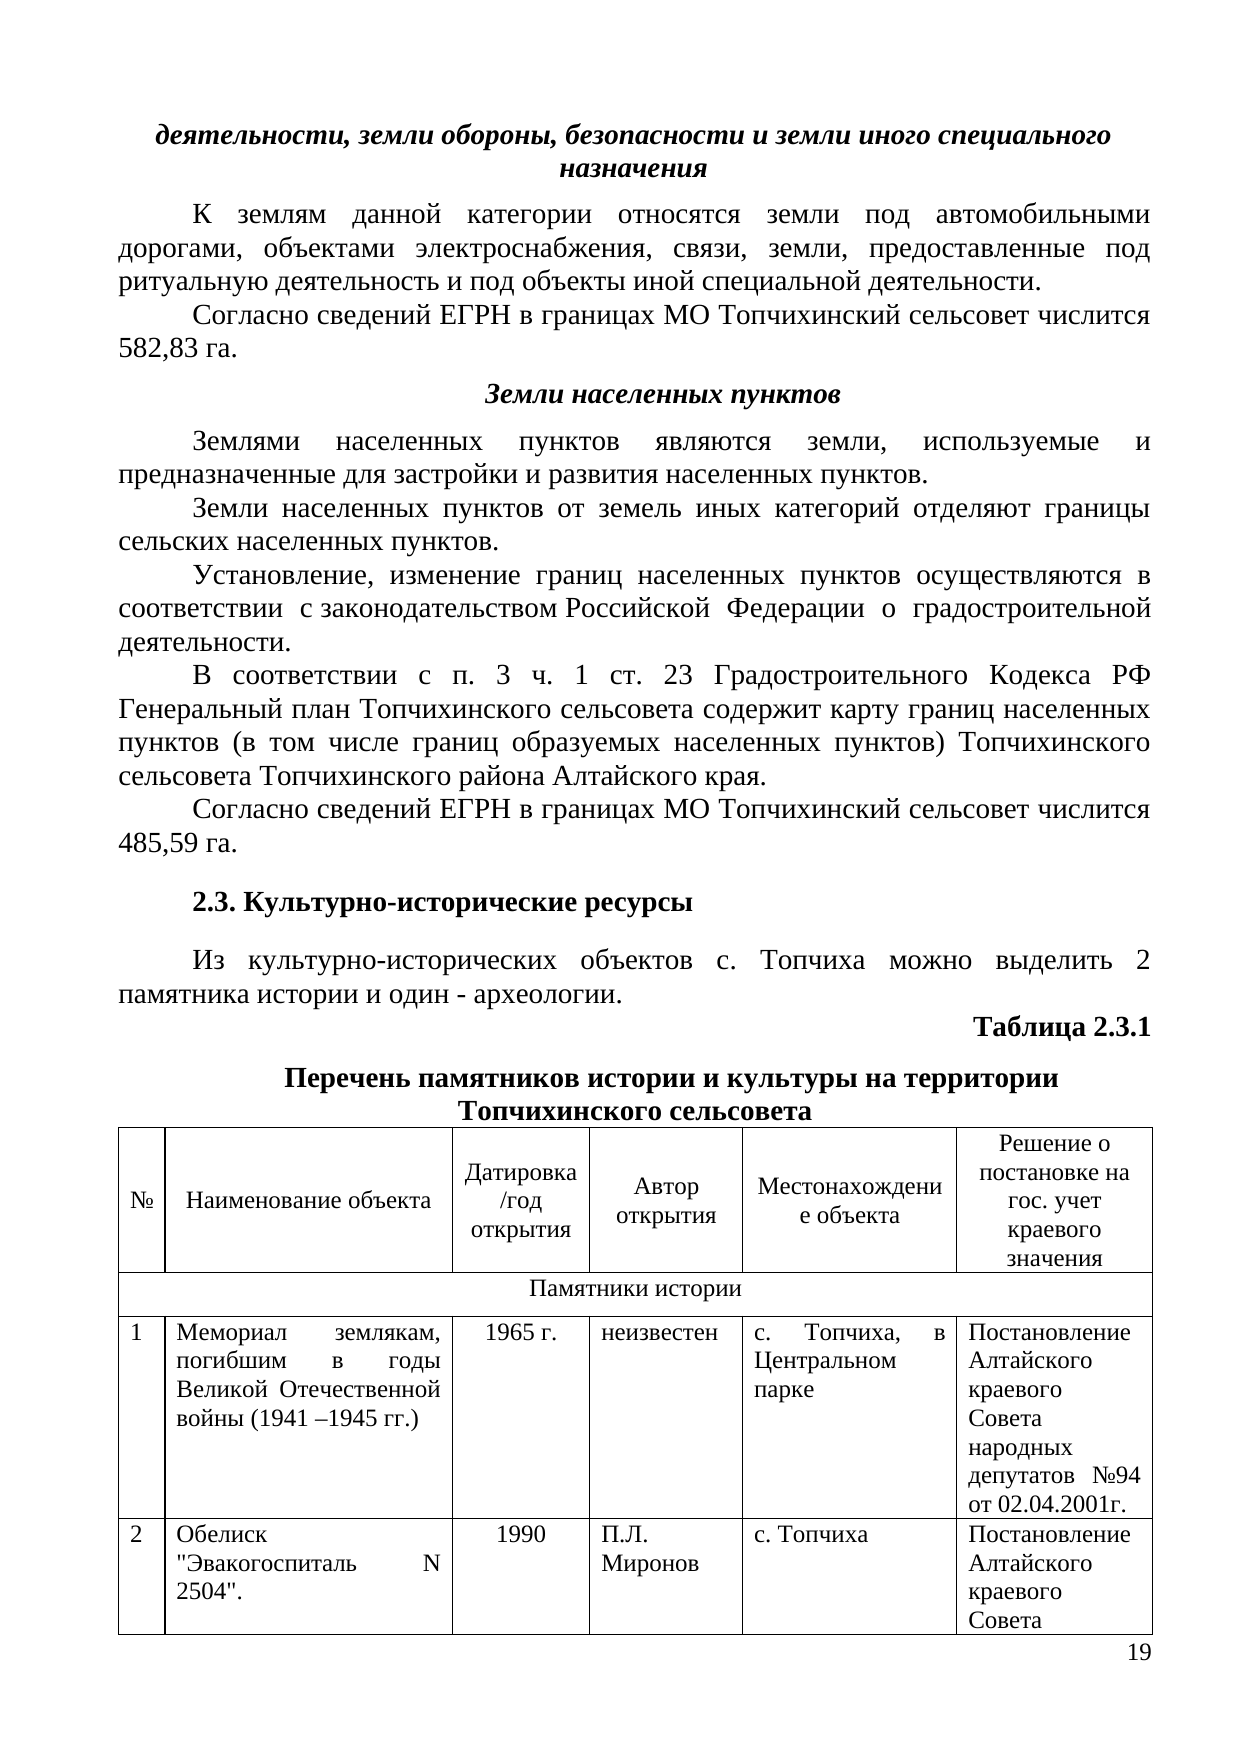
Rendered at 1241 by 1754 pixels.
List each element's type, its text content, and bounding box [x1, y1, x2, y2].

table_header Наименование объекта [166, 1128, 452, 1272]
table_cell с. Топчиха, в Центральном парке [743, 1317, 956, 1518]
table_header Местонахождение объекта [743, 1128, 956, 1272]
table_cell 1990 [453, 1519, 589, 1634]
table_header № [119, 1128, 164, 1272]
text Земли населенных пунктов [118, 377, 1152, 410]
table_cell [166, 1519, 452, 1634]
text К землям данной категории относятся земли под автомобильными дорогами, объектами электроснабжения, связи, земли, предоставленные под ритуальную деятельность и под объекты иной специальной деятельности. [118, 196, 1152, 297]
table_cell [957, 1519, 1152, 1634]
table_cell неизвестен [590, 1317, 742, 1518]
table_cell с. Топчиха [743, 1519, 956, 1634]
text Земли населенных пунктов от земель иных категорий отделяют границы сельских населенных пунктов. [118, 490, 1152, 557]
text Установление, изменение границ населенных пунктов осуществляются в соответствии с законодательством Российской Федерации о градостроительной деятельности. [118, 557, 1152, 657]
text 2.3. Культурно-исторические ресурсы [118, 884, 1152, 917]
table_header Автор открытия [590, 1128, 742, 1272]
table_cell 2 [119, 1519, 164, 1634]
text Перечень памятников истории и культуры на территории Топчихинского сельсовета [118, 1060, 1152, 1127]
table_cell 1965 г. [453, 1317, 589, 1518]
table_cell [957, 1317, 1152, 1518]
table_cell П.Л. Миронов [590, 1519, 742, 1634]
text Таблица 2.3.1 [118, 1009, 1152, 1043]
table_cell Мемориал землякам, погибшим в годы Великой Отечественной войны (1941 –1945 гг.) [166, 1317, 452, 1518]
text Землями населенных пунктов являются земли, используемые и предназначенные для застройки и развития населенных пунктов. [118, 423, 1152, 490]
table_header Датировка/год открытия [453, 1128, 589, 1272]
text В соответствии с п. 3 ч. 1 ст. 23 Градостроительного Кодекса РФ Генеральный план Топчихинского сельсовета содержит карту границ населенных пунктов (в том числе границ образуемых населенных пунктов) Топчихинского сельсовета Топчихинского района Алтайского края. [118, 657, 1152, 792]
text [118, 117, 1152, 184]
text Согласно сведений ЕГРН в границах МО Топчихинский сельсовет числится 582,83 га. [118, 297, 1152, 364]
text Из культурно-исторических объектов с. Топчиха можно выделить 2 памятника истории и один - археологии. [118, 942, 1152, 1009]
table_header Решение о постановке на гос. учет краевого значения [957, 1128, 1152, 1272]
table_cell 1 [119, 1317, 164, 1518]
table_cell Памятники истории [119, 1273, 1152, 1316]
text Согласно сведений ЕГРН в границах МО Топчихинский сельсовет числится 485,59 га. [118, 792, 1152, 859]
